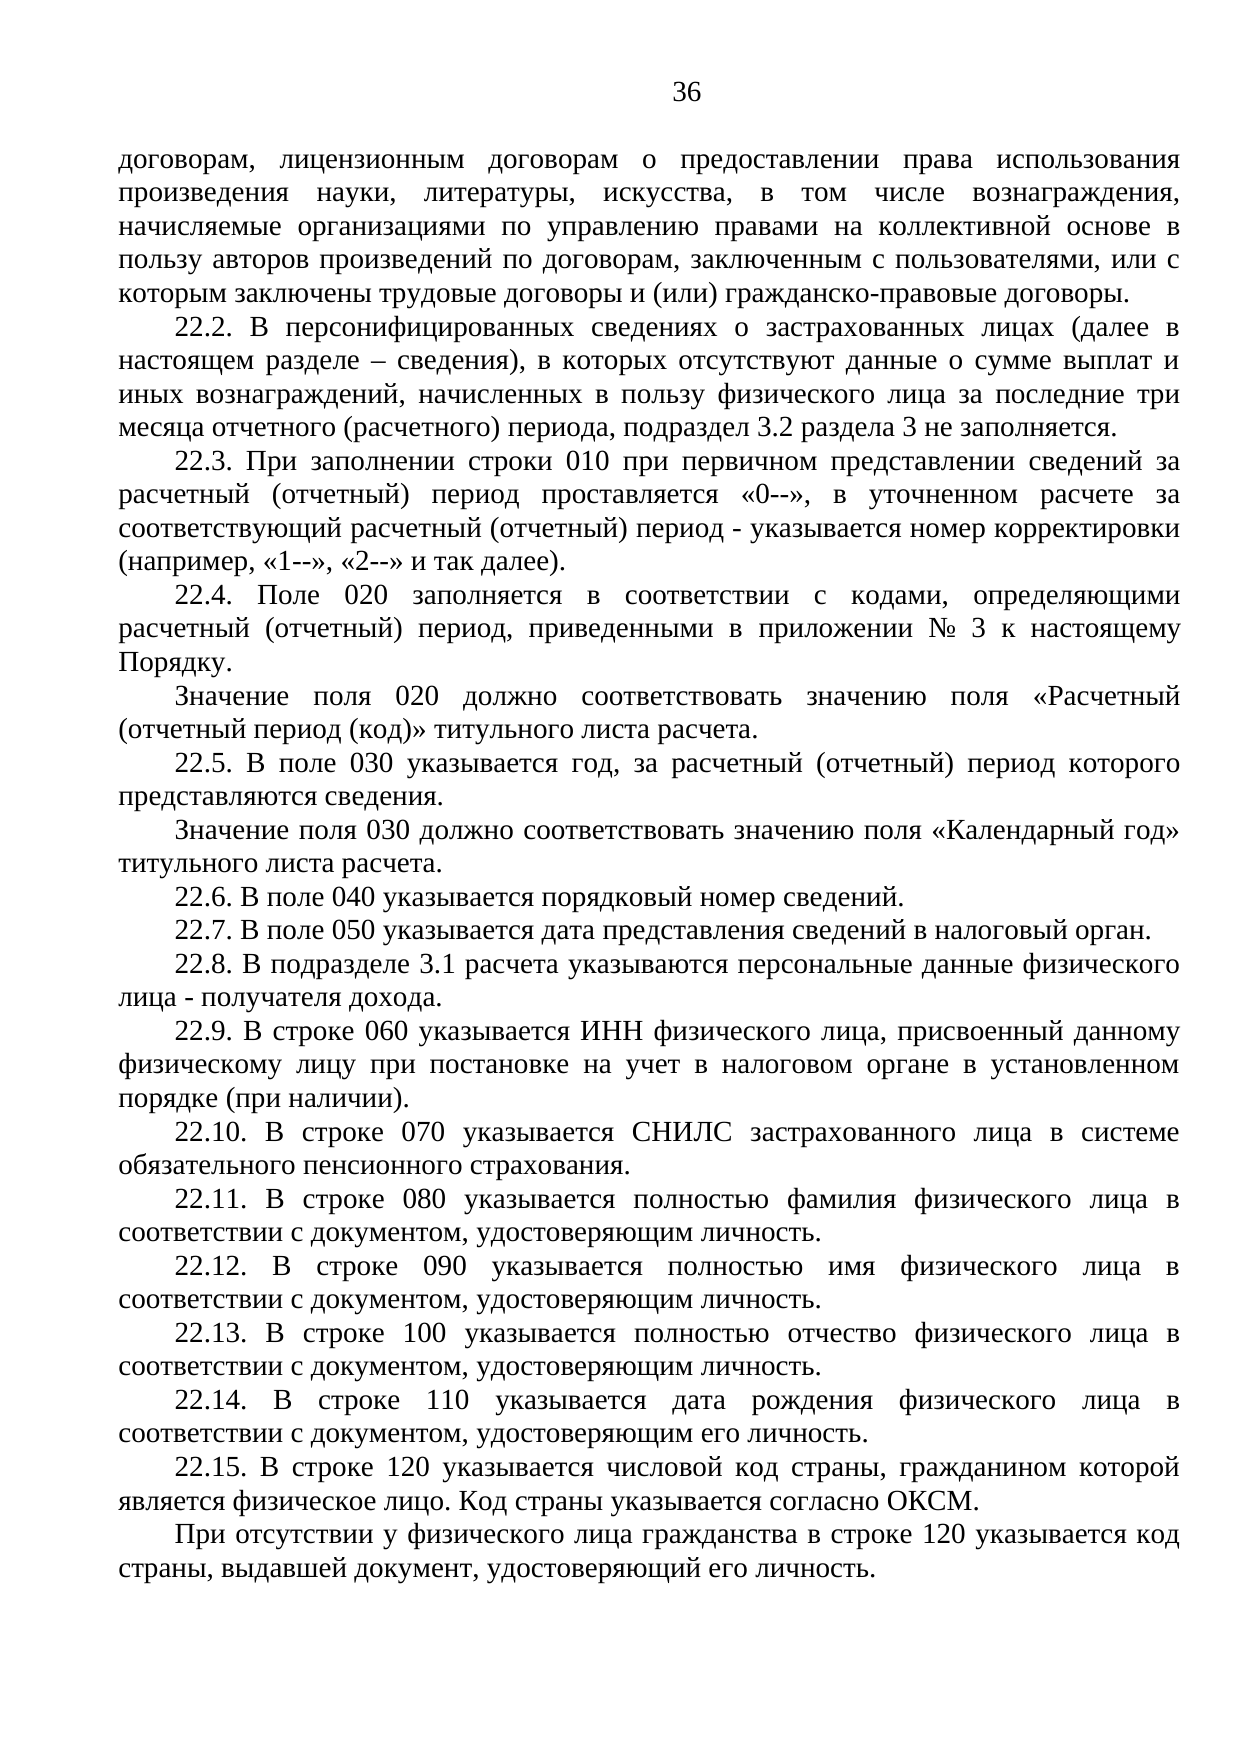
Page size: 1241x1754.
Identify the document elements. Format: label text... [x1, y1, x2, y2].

text 22.5. В поле 030 указывается год, за расчетный (отчетный) период которого представляются сведения. [118, 745, 1181, 812]
text 22.12. В строке 090 указывается полностью имя физического лица в соответствии с документом, удостоверяющим личность. [118, 1248, 1181, 1315]
text 22.13. В строке 100 указывается полностью отчество физического лица в соответствии с документом, удостоверяющим личность. [118, 1315, 1181, 1382]
text 22.2. В персонифицированных сведениях о застрахованных лицах (далее в настоящем разделе – сведения), в которых отсутствуют данные о сумме выплат и иных вознаграждений, начисленных в пользу физического лица за последние три месяца отчетного (расчетного) периода, подраздел 3.2 раздела 3 не заполняется. [118, 309, 1181, 443]
text 22.8. В подразделе 3.1 расчета указываются персональные данные физического лица - получателя дохода. [118, 946, 1181, 1013]
text Значение поля 020 должно соответствовать значению поля «Расчетный (отчетный период (код)» титульного листа расчета. [118, 678, 1181, 745]
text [118, 141, 1181, 309]
text 22.14. В строке 110 указывается дата рождения физического лица в соответствии с документом, удостоверяющим его личность. [118, 1382, 1181, 1449]
text 22.15. В строке 120 указывается числовой код страны, гражданином которой является физическое лицо. Код страны указывается согласно ОКСМ. [118, 1449, 1181, 1516]
text 22.7. В поле 050 указывается дата представления сведений в налоговый орган. [118, 912, 1181, 946]
text Значение поля 030 должно соответствовать значению поля «Календарный год» титульного листа расчета. [118, 812, 1181, 879]
text 22.3. При заполнении строки 010 при первичном представлении сведений за расчетный (отчетный) период проставляется «0--», в уточненном расчете за соответствующий расчетный (отчетный) период - указывается номер корректировки (например, «1--», «2--» и так далее). [118, 443, 1181, 577]
text 22.6. В поле 040 указывается порядковый номер сведений. [118, 879, 1181, 912]
text При отсутствии у физического лица гражданства в строке 120 указывается код страны, выдавшей документ, удостоверяющий его личность. [118, 1516, 1181, 1583]
text 22.11. В строке 080 указывается полностью фамилия физического лица в соответствии с документом, удостоверяющим личность. [118, 1181, 1181, 1248]
text 22.10. В строке 070 указывается СНИЛС застрахованного лица в системе обязательного пенсионного страхования. [118, 1114, 1181, 1181]
text 22.9. В строке 060 указывается ИНН физического лица, присвоенный данному физическому лицу при постановке на учет в налоговом органе в установленном порядке (при наличии). [118, 1013, 1181, 1114]
text 22.4. Поле 020 заполняется в соответствии с кодами, определяющими расчетный (отчетный) период, приведенными в приложении № 3 к настоящему Порядку. [118, 577, 1181, 678]
